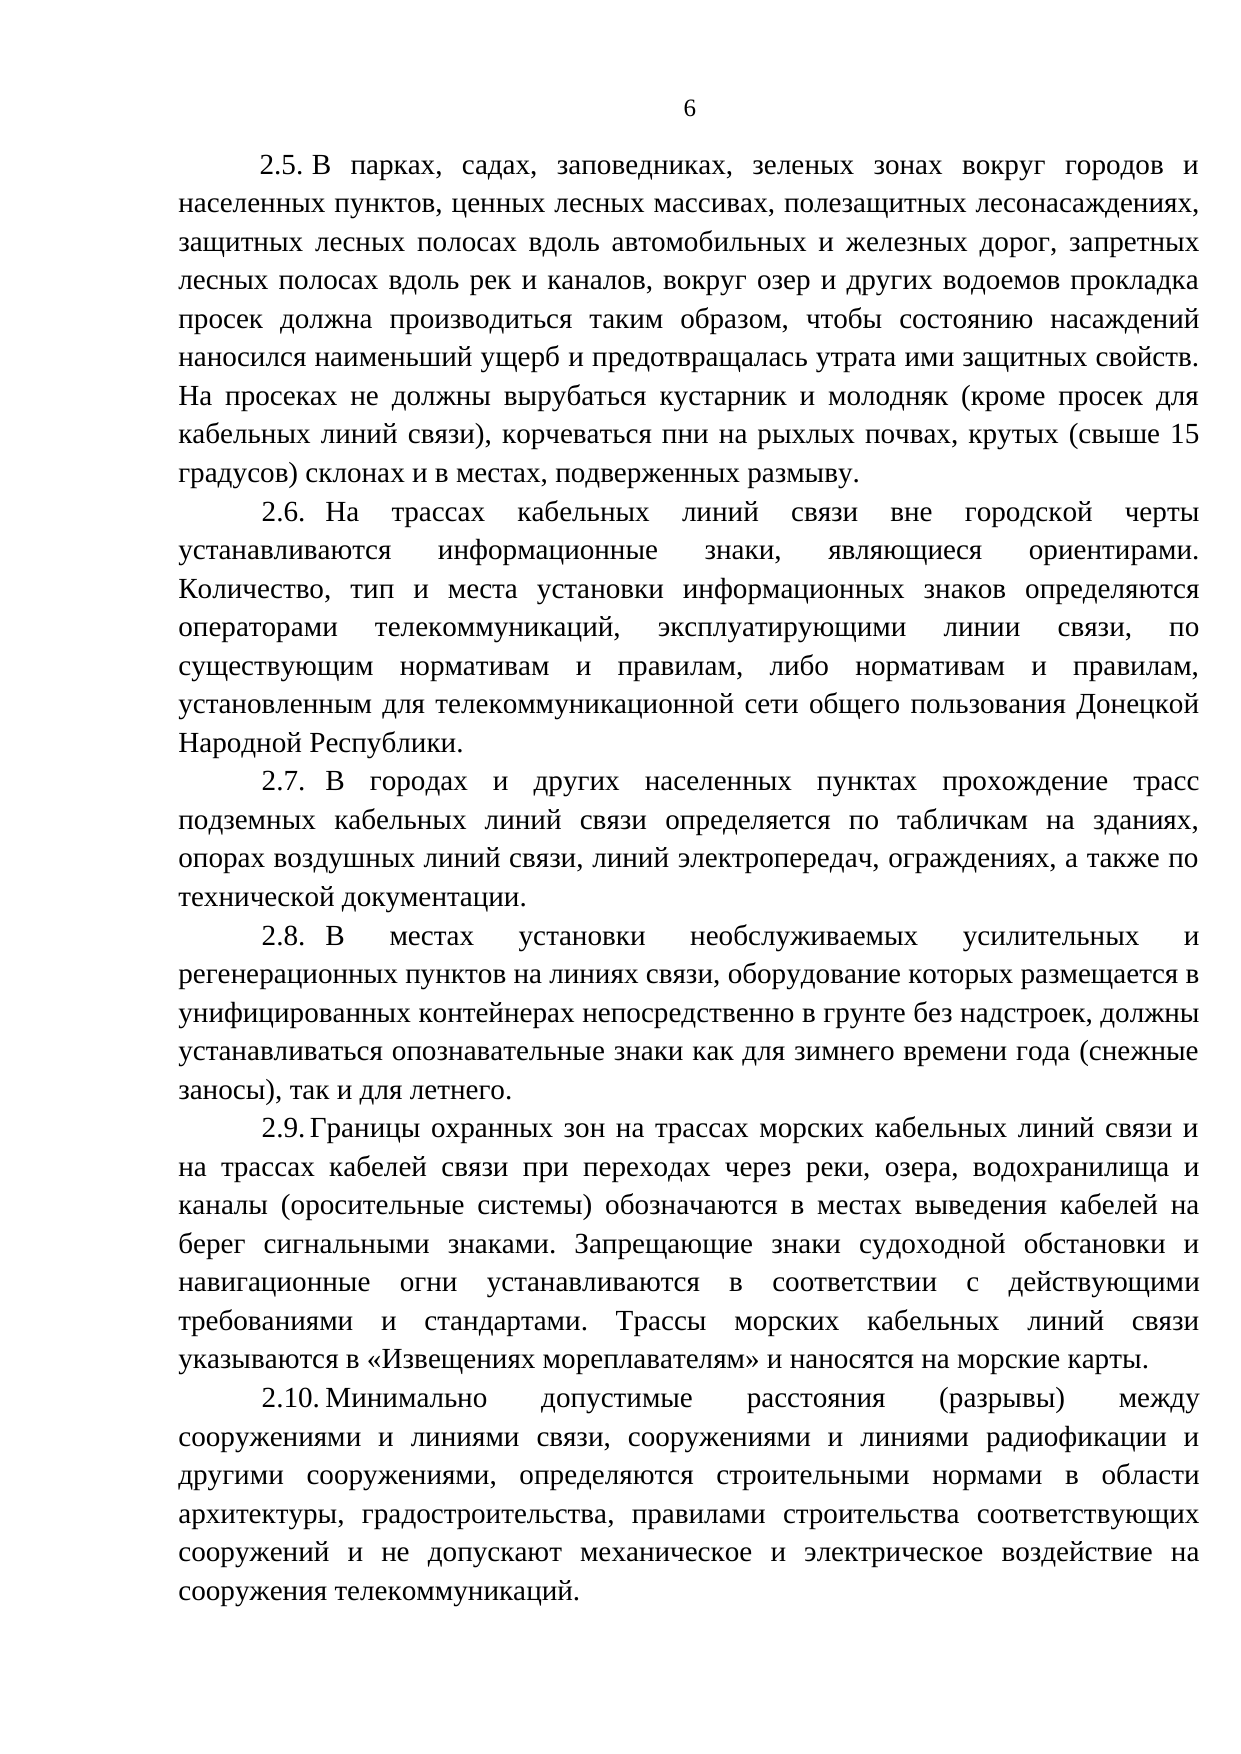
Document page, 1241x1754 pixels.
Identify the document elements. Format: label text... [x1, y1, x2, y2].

list На трассах кабельных линий связи вне городской черты устанавливаются информационные знаки, являющиеся ориентирами. Количество, тип и места установки информационных знаков определяются операторами телекоммуникаций, эксплуатирующими линии связи, по существующим нормативам и правилам, либо нормативам и правилам, установленным для телекоммуникационной сети общего пользования Донецкой Народной Республики. [178, 494, 1200, 758]
list В городах и других населенных пунктах прохождение трасс подземных кабельных линий связи определяется по табличкам на зданиях, опорах воздушных линий связи, линий электропередач, ограждениях, а также по технической документации. [178, 763, 1200, 913]
list В парках, садах, заповедниках, зеленых зонах вокруг городов и населенных пунктов, ценных лесных массивах, полезащитных лесонасаждениях, защитных лесных полосах вдоль автомобильных и железных дорог, запретных лесных полосах вдоль рек и каналов, вокруг озер и других водоемов прокладка просек должна производиться таким образом, чтобы состоянию насаждений наносился наименьший ущерб и предотвращалась утрата ими защитных свойств. На просеках не должны вырубаться кустарник и молодняк (кроме просек для кабельных линий связи), корчеваться пни на рыхлых почвах, крутых (свыше 15 градусов) склонах и в местах, подверженных размыву. [178, 147, 1200, 489]
list Границы охранных зон на трассах морских кабельных линий связи и на трассах кабелей связи при переходах через реки, озера, водохранилища и каналы (оросительные системы) обозначаются в местах выведения кабелей на берег сигнальными знаками. Запрещающие знаки судоходной обстановки и навигационные огни устанавливаются в соответствии с действующими требованиями и стандартами. Трассы морских кабельных линий связи указываются в «Извещениях мореплавателям» и наносятся на морские карты. [178, 1110, 1200, 1375]
list Минимально допустимые расстояния (разрывы) между сооружениями и линиями связи, сооружениями и линиями радиофикации и другими сооружениями, определяются строительными нормами в области архитектуры, градостроительства, правилами строительства соответствующих сооружений и не допускают механическое и электрическое воздействие на сооружения телекоммуникаций. [178, 1380, 1200, 1606]
list В местах установки необслуживаемых усилительных и регенерационных пунктов на линиях связи, оборудование которых размещается в унифицированных контейнерах непосредственно в грунте без надстроек, должны устанавливаться опознавательные знаки как для зимнего времени года (снежные заносы), так и для летнего. [178, 918, 1200, 1105]
